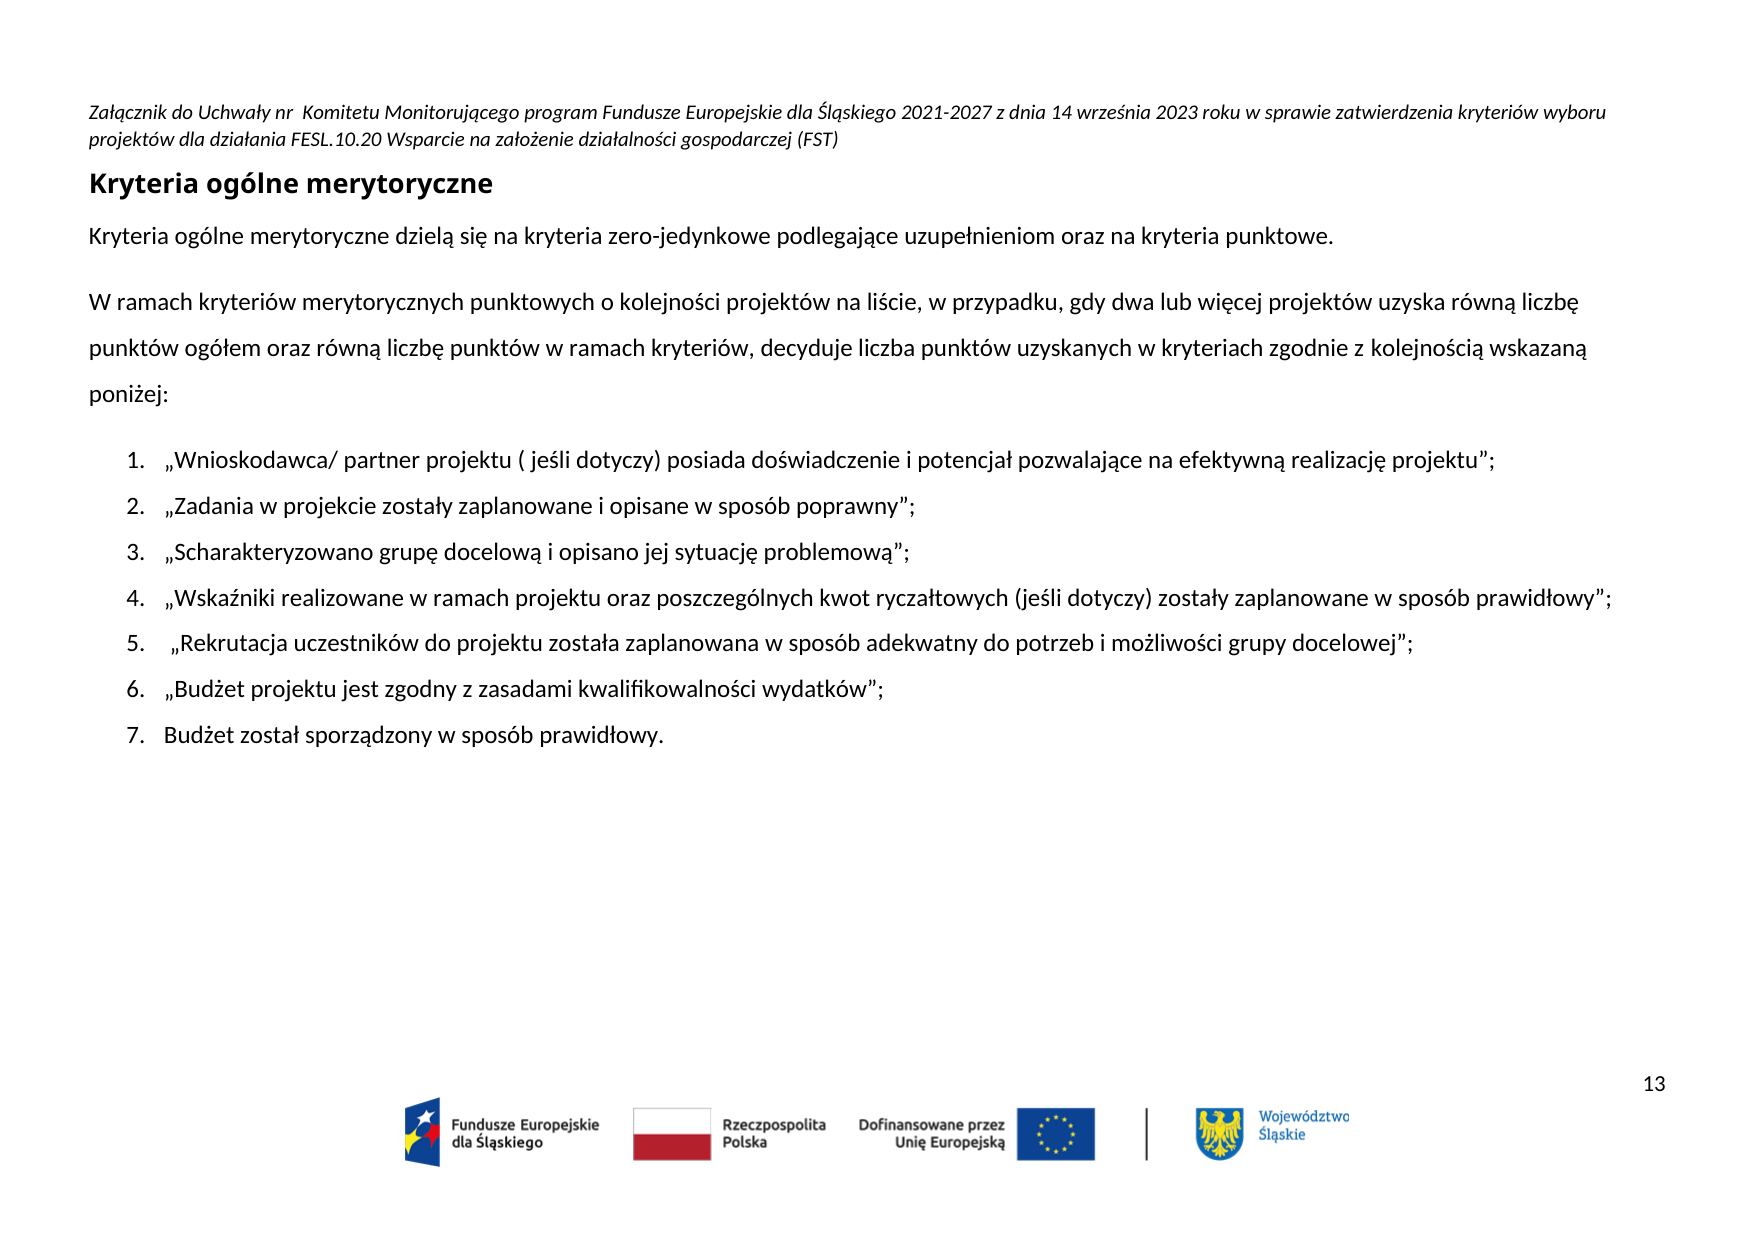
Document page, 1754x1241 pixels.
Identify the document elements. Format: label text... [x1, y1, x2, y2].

text W ramach kryteriów merytorycznych punktowych o kolejności projektów na liście, w przypadku, gdy dwa lub więcej projektów uzyska równą liczbę punktów ogółem oraz równą liczbę punktów w ramach kryteriów, decyduje liczba punktów uzyskanych w kryteriach zgodnie z kolejnością wskazaną poniżej: [89, 287, 1665, 408]
list „Wnioskodawca/ partner projektu ( jeśli dotyczy) posiada doświadczenie i potencjał pozwalające na efektywną realizację projektu”; [126, 444, 1665, 475]
list „Zadania w projekcie zostały zaplanowane i opisane w sposób poprawny”; [126, 490, 1665, 521]
text Kryteria ogólne merytoryczne dzielą się na kryteria zero-jedynkowe podlegające uzupełnieniom oraz na kryteria punktowe. [89, 220, 1665, 251]
list „Wskaźniki realizowane w ramach projektu oraz poszczególnych kwot ryczałtowych (jeśli dotyczy) zostały zaplanowane w sposób prawidłowy”; [126, 582, 1665, 612]
list „Rekrutacja uczestników do projektu została zaplanowana w sposób adekwatny do potrzeb i możliwości grupy docelowej”; [126, 627, 1665, 658]
list „Scharakteryzowano grupę docelową i opisano jej sytuację problemową”; [126, 536, 1665, 567]
list „Budżet projektu jest zgodny z zasadami kwalifikowalności wydatków”; [126, 673, 1665, 704]
list Budżet został sporządzony w sposób prawidłowy. [126, 719, 1665, 749]
picture [405, 1097, 1349, 1167]
subtitle Kryteria ogólne merytoryczne [89, 165, 1665, 202]
